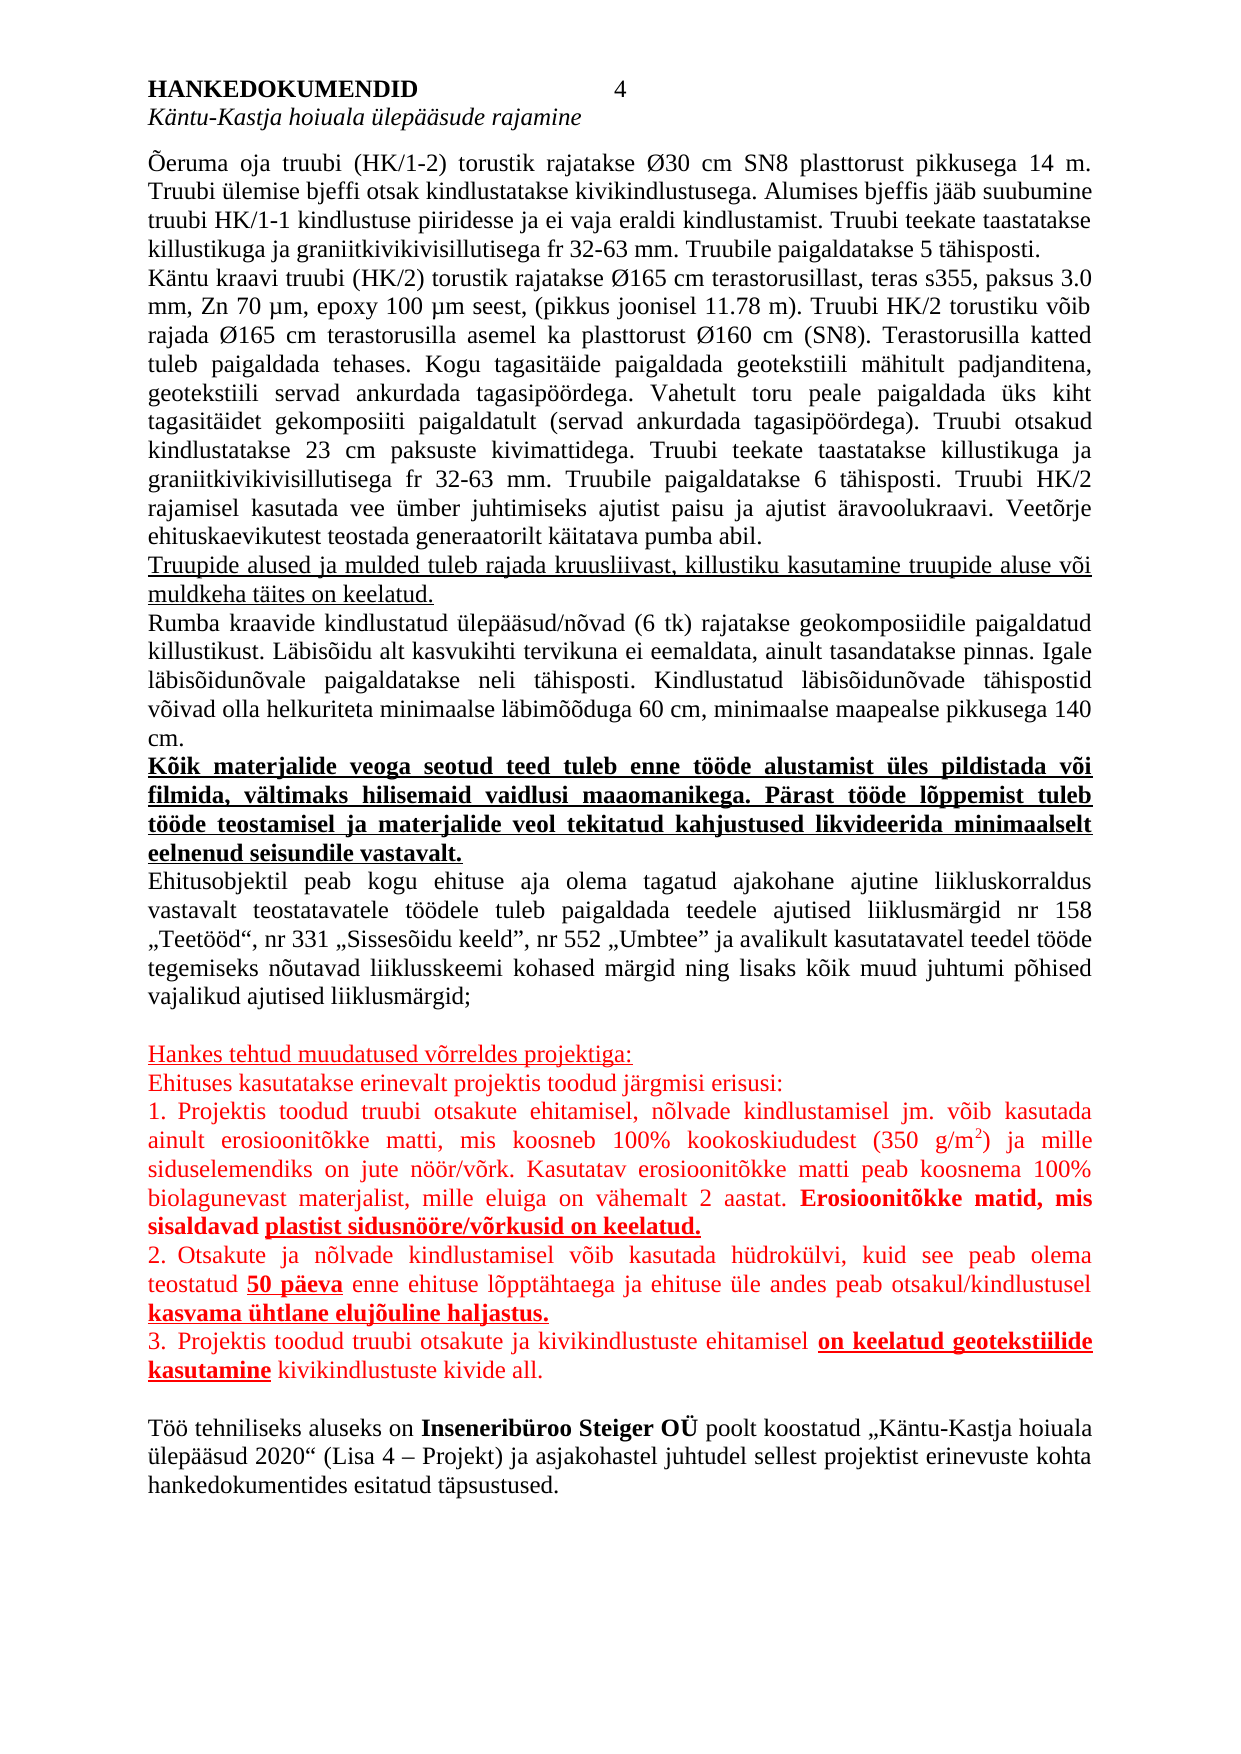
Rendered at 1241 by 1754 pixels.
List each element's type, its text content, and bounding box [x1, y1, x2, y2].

text Käntu kraavi truubi (HK/2) torustik rajatakse Ø165 cm terastorusillast, teras s355, paksus 3.0 mm, Zn 70 µm, epoxy 100 µm seest, (pikkus joonisel 11.78 m). Truubi HK/2 torustiku võib rajada Ø165 cm terastorusilla asemel ka plasttorust Ø160 cm (SN8). Terastorusilla katted tuleb paigaldada tehases. Kogu tagasitäide paigaldada geotekstiili mähitult padjanditena, geotekstiili servad ankurdada tagasipöördega. Vahetult toru peale paigaldada üks kiht tagasitäidet gekomposiiti paigaldatult (servad ankurdada tagasipöördega). Truubi otsakud kindlustatakse 23 cm paksuste kivimattidega. Truubi teekate taastatakse killustikuga ja graniitkivikivisillutisega fr 32-63 mm. Truubile paigaldatakse 6 tähisposti. Truubi HK/2 rajamisel kasutada vee ümber juhtimiseks ajutist paisu ja ajutist äravoolukraavi. Veetõrje ehituskaevikutest teostada generaatorilt käitatava pumba abil. [148, 263, 1093, 550]
list Projektis toodud truubi otsakute ja kivikindlustuste ehitamisel on keelatud geotekstiilide kasutamine kivikindlustuste kivide all. [148, 1326, 1093, 1384]
text Hankes tehtud muudatused võrreldes projektiga: [148, 1039, 1093, 1068]
text Õeruma oja truubi (HK/1-2) torustik rajatakse Ø30 cm SN8 plasttorust pikkusega 14 m. Truubi ülemise bjeffi otsak kindlustatakse kivikindlustusega. Alumises bjeffis jääb suubumine truubi HK/1-1 kindlustuse piiridesse ja ei vaja eraldi kindlustamist. Truubi teekate taastatakse killustikuga ja graniitkivikivisillutisega fr 32-63 mm. Truubile paigaldatakse 5 tähisposti. [148, 148, 1093, 263]
text Kõik materjalide veoga seotud teed tuleb enne tööde alustamist üles pildistada või filmida, vältimaks hilisemaid vaidlusi maaomanikega. Pärast tööde lõppemist tuleb tööde teostamisel ja materjalide veol tekitatud kahjustused likvideerida minimaalselt eelnenud seisundile vastavalt. [148, 835, 1093, 866]
text Kõik materjalide veoga seotud teed tuleb enne tööde alustamist üles pildistada või filmida, vältimaks hilisemaid vaidlusi maaomanikega. Pärast tööde lõppemist tuleb tööde teostamisel ja materjalide veol tekitatud kahjustused likvideerida minimaalselt eelnenud seisundile vastavalt. [148, 751, 1093, 776]
text Kõik materjalide veoga seotud teed tuleb enne tööde alustamist üles pildistada või filmida, vältimaks hilisemaid vaidlusi maaomanikega. Pärast tööde lõppemist tuleb tööde teostamisel ja materjalide veol tekitatud kahjustused likvideerida minimaalselt eelnenud seisundile vastavalt. [148, 778, 1093, 805]
text Truupide alused ja mulded tuleb rajada kruusliivast, killustiku kasutamine truupide aluse või muldkeha täites on keelatud. [148, 550, 1093, 608]
text Töö tehniliseks aluseks on Inseneribüroo Steiger OÜ poolt koostatud „Käntu-Kastja hoiuala ülepääsud 2020“ (Lisa 4 – Projekt) ja asjakohastel juhtudel sellest projektist erinevuste kohta hankedokumentides esitatud täpsustused. [148, 1413, 1093, 1499]
text Rumba kraavide kindlustatud ülepääsud/nõvad (6 tk) rajatakse geokomposiidile paigaldatud killustikust. Läbisõidu alt kasvukihti tervikuna ei eemaldata, ainult tasandatakse pinnas. Igale läbisõidunõvale paigaldatakse neli tähisposti. Kindlustatud läbisõidunõvade tähispostid võivad olla helkuriteta minimaalse läbimõõduga 60 cm, minimaalse maapealse pikkusega 140 cm. [148, 608, 1093, 751]
text Kõik materjalide veoga seotud teed tuleb enne tööde alustamist üles pildistada või filmida, vältimaks hilisemaid vaidlusi maaomanikega. Pärast tööde lõppemist tuleb tööde teostamisel ja materjalide veol tekitatud kahjustused likvideerida minimaalselt eelnenud seisundile vastavalt. [148, 807, 1093, 834]
text Ehitusobjektil peab kogu ehituse aja olema tagatud ajakohane ajutine liikluskorraldus vastavalt teostatavatele töödele tuleb paigaldada teedele ajutised liiklusmärgid nr 158 „Teetööd“, nr 331 „Sissesõidu keeld”, nr 552 „Umbtee” ja avalikult kasutatavatel teedel tööde tegemiseks nõutavad liiklusskeemi kohased märgid ning lisaks kõik muud juhtumi põhised vajalikud ajutised liiklusmärgid; [148, 866, 1093, 1010]
list Otsakute ja nõlvade kindlustamisel võib kasutada hüdrokülvi, kuid see peab olema teostatud 50 päeva enne ehituse lõpptähtaega ja ehituse üle andes peab otsakul/kindlustusel kasvama ühtlane elujõuline haljastus. [148, 1240, 1093, 1326]
text Ehituses kasutatakse erinevalt projektis toodud järgmisi erisusi: [148, 1068, 1093, 1096]
list Projektis toodud truubi otsakute ehitamisel, nõlvade kindlustamisel jm. võib kasutada ainult erosioonitõkke matti, mis koosneb 100% kookoskiududest (350 g/m2) ja mille siduselemendiks on jute nöör/võrk. Kasutatav erosioonitõkke matti peab koosnema 100% biolagunevast materjalist, mille eluiga on vähemalt 2 aastat. Erosioonitõkke matid, mis sisaldavad plastist sidusnööre/võrkusid on keelatud. [148, 1096, 1093, 1240]
